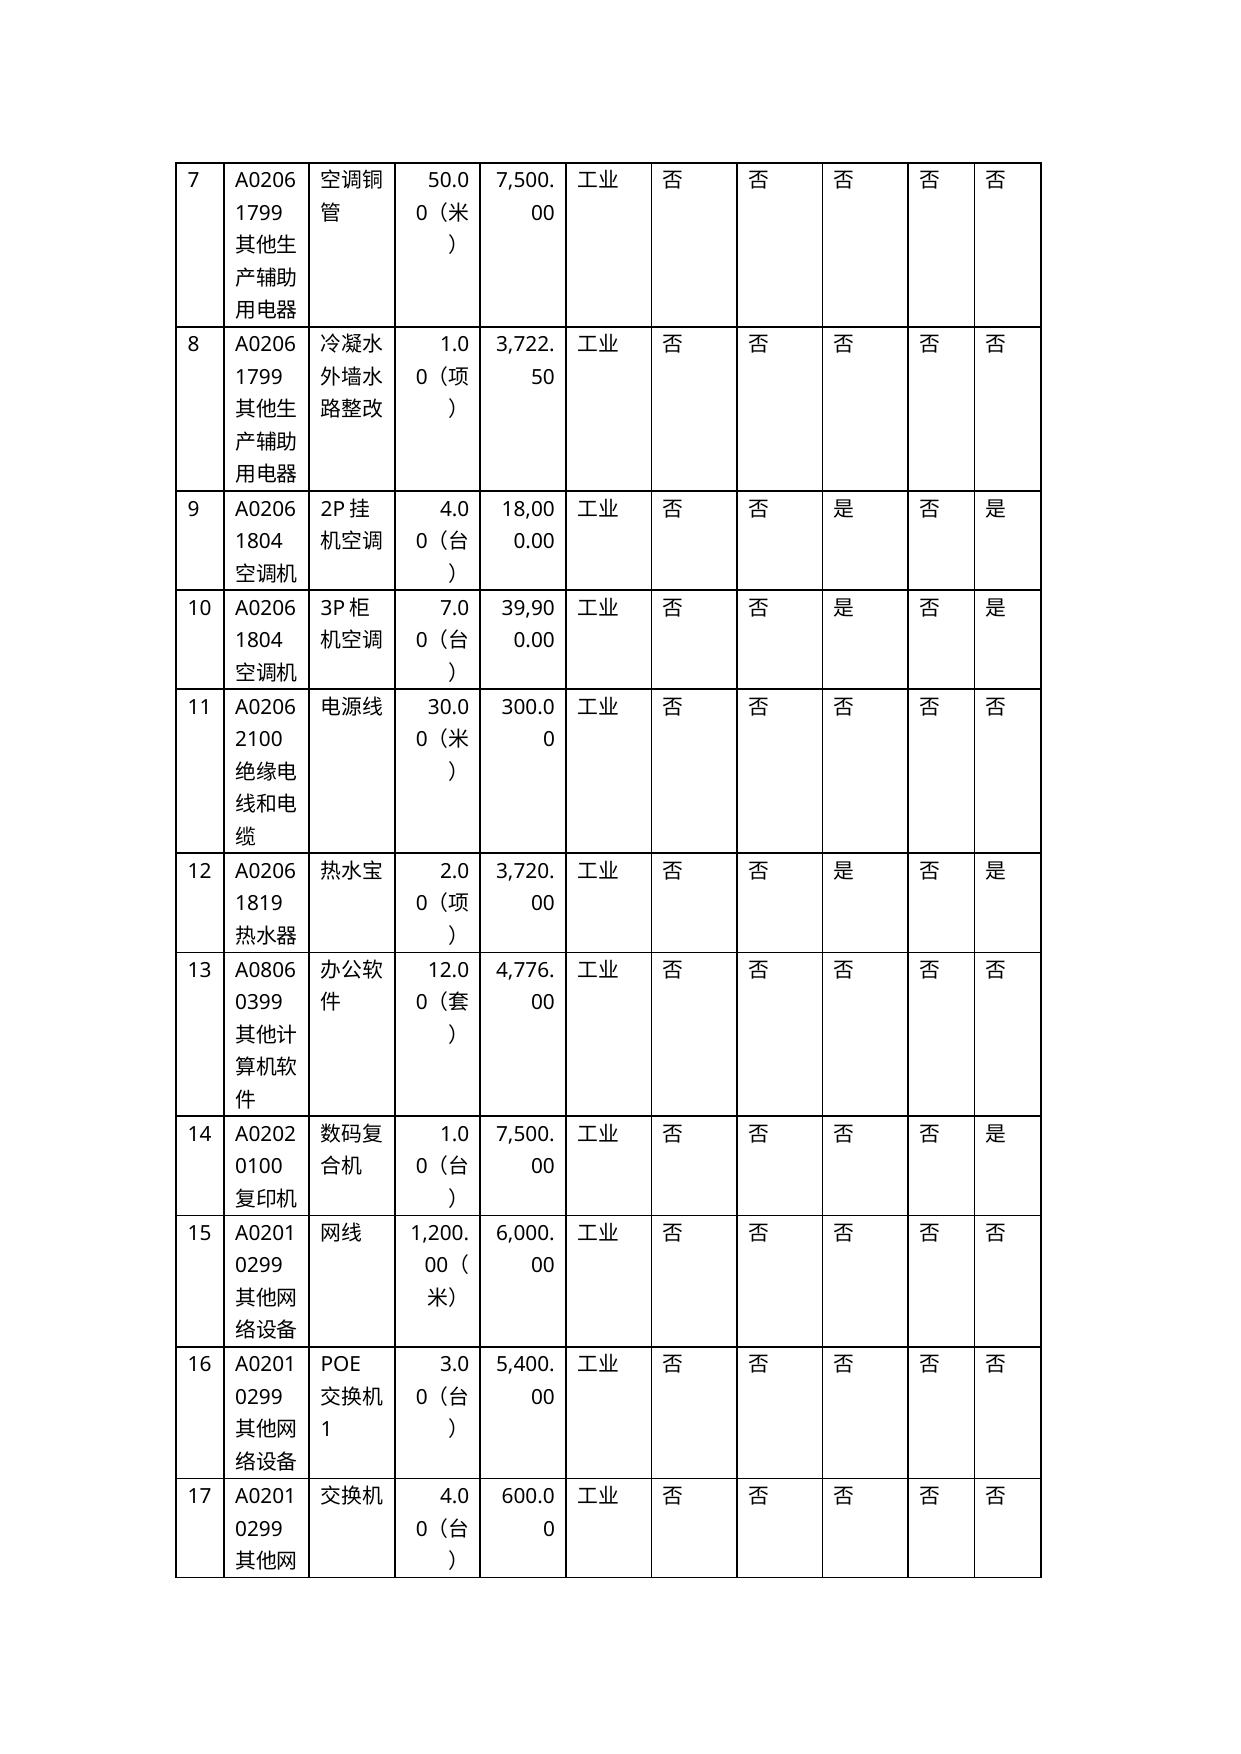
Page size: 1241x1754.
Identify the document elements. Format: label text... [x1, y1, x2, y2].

table_cell A02020100 复印机 [225, 1117, 308, 1214]
table_cell 13 [177, 953, 223, 1115]
table_cell 否 [738, 328, 822, 490]
table_cell 否 [909, 1216, 974, 1346]
table_cell 12 [177, 854, 223, 951]
table_cell 工业 [567, 690, 651, 852]
table_cell 7,500.00 [481, 164, 565, 326]
table_cell 50.00（米） [396, 164, 479, 326]
table_cell 工业 [567, 1216, 651, 1346]
table_cell A02010299 其他网络设备 [225, 1348, 308, 1478]
table_cell 工业 [567, 328, 651, 490]
table_cell A02061819 热水器 [225, 854, 308, 951]
table_cell 否 [738, 492, 822, 589]
table_cell 18,000.00 [481, 492, 565, 589]
table_cell 11 [177, 690, 223, 852]
table_cell 7,500.00 [481, 1117, 565, 1214]
table_cell 10 [177, 591, 223, 688]
table_cell 否 [823, 1348, 907, 1478]
table_cell 否 [823, 1216, 907, 1346]
table_cell 否 [738, 1479, 822, 1577]
table_cell 300.00 [481, 690, 565, 852]
table_cell 17 [177, 1479, 223, 1577]
table_cell 7.00（台） [396, 591, 479, 688]
table_cell 否 [975, 164, 1040, 326]
table_cell 工业 [567, 1348, 651, 1478]
table_cell 6,000.00 [481, 1216, 565, 1346]
table_cell 网线 [310, 1216, 394, 1346]
table_cell POE交换机1 [310, 1348, 394, 1478]
table_cell 15 [177, 1216, 223, 1346]
table_cell 16 [177, 1348, 223, 1478]
table_cell 否 [823, 328, 907, 490]
table_cell 否 [823, 953, 907, 1115]
table_cell 否 [909, 854, 974, 951]
table_cell 3P柜机空调 [310, 591, 394, 688]
table_cell 1,200.00（米） [396, 1216, 479, 1346]
table_cell 是 [975, 854, 1040, 951]
table_cell 否 [652, 1479, 736, 1577]
table_cell 空调铜管 [310, 164, 394, 326]
table_cell 否 [975, 690, 1040, 852]
table_cell 4.00（台） [396, 492, 479, 589]
table_cell 否 [738, 1348, 822, 1478]
table_cell 9 [177, 492, 223, 589]
table_cell 3,720.00 [481, 854, 565, 951]
table_cell 否 [823, 1117, 907, 1214]
table_cell A02061804 空调机 [225, 492, 308, 589]
table_cell 3.00（台） [396, 1348, 479, 1478]
table_cell 否 [738, 164, 822, 326]
table_cell 否 [738, 591, 822, 688]
table_cell 否 [738, 854, 822, 951]
table_cell A02061804 空调机 [225, 591, 308, 688]
table_cell 否 [652, 591, 736, 688]
table_cell 否 [652, 1117, 736, 1214]
table_cell 1.00（台） [396, 1117, 479, 1214]
table_cell 是 [823, 854, 907, 951]
table_cell 否 [652, 328, 736, 490]
table_cell 12.00（套） [396, 953, 479, 1115]
table_cell 否 [909, 328, 974, 490]
table_cell 否 [975, 1348, 1040, 1478]
table_cell 否 [909, 591, 974, 688]
table_cell 交换机 [310, 1479, 394, 1577]
table_cell 否 [975, 1216, 1040, 1346]
table_cell 否 [652, 1348, 736, 1478]
table_cell A02010299 其他网络设备 [225, 1216, 308, 1346]
table_cell 工业 [567, 1479, 651, 1577]
table_cell 否 [823, 1479, 907, 1577]
table_cell 8 [177, 328, 223, 490]
table_cell 5,400.00 [481, 1348, 565, 1478]
table_cell 否 [652, 1216, 736, 1346]
table_cell 否 [909, 1117, 974, 1214]
table_cell A02010299 其他网络设备 [225, 1479, 308, 1577]
table_cell 否 [909, 1479, 974, 1577]
table_cell 工业 [567, 591, 651, 688]
table_cell 电源线 [310, 690, 394, 852]
table_cell A02061799 其他生产辅助用电器 [225, 328, 308, 490]
table_cell A02062100 绝缘电线和电缆 [225, 690, 308, 852]
table_cell 2P挂机空调 [310, 492, 394, 589]
table_cell 4,776.00 [481, 953, 565, 1115]
table_cell 否 [738, 1216, 822, 1346]
table_cell 否 [652, 854, 736, 951]
table_cell 否 [823, 690, 907, 852]
table_cell 工业 [567, 953, 651, 1115]
table_cell 否 [909, 953, 974, 1115]
table_cell 否 [909, 164, 974, 326]
table_cell 工业 [567, 492, 651, 589]
table_cell 2.00（项） [396, 854, 479, 951]
table_cell 否 [909, 690, 974, 852]
table_cell 工业 [567, 164, 651, 326]
table_cell 数码复合机 [310, 1117, 394, 1214]
table_cell 4.00（台） [396, 1479, 479, 1577]
table_cell 否 [975, 1479, 1040, 1577]
table_cell 否 [909, 1348, 974, 1478]
table_cell 否 [738, 953, 822, 1115]
table_cell 是 [823, 591, 907, 688]
table_cell 是 [975, 492, 1040, 589]
table_cell 39,900.00 [481, 591, 565, 688]
table_cell 否 [823, 164, 907, 326]
table_cell 是 [975, 591, 1040, 688]
table_cell 14 [177, 1117, 223, 1214]
table_cell 否 [975, 953, 1040, 1115]
table_cell 否 [652, 492, 736, 589]
table_cell 办公软件 [310, 953, 394, 1115]
table_cell 否 [738, 1117, 822, 1214]
table_cell 工业 [567, 854, 651, 951]
table_cell 否 [652, 953, 736, 1115]
table_cell 是 [823, 492, 907, 589]
table_cell 1.00（项） [396, 328, 479, 490]
table_cell 7 [177, 164, 223, 326]
table_cell 工业 [567, 1117, 651, 1214]
table_cell 30.00（米） [396, 690, 479, 852]
table_cell 3,722.50 [481, 328, 565, 490]
table_cell 否 [738, 690, 822, 852]
table_cell 是 [975, 1117, 1040, 1214]
table_cell 否 [652, 164, 736, 326]
table_cell 热水宝 [310, 854, 394, 951]
table_cell A02061799 其他生产辅助用电器 [225, 164, 308, 326]
table_cell A08060399 其他计算机软件 [225, 953, 308, 1115]
table_cell 否 [975, 328, 1040, 490]
table_cell 否 [909, 492, 974, 589]
table_cell 否 [652, 690, 736, 852]
table_cell 600.00 [481, 1479, 565, 1577]
table_cell 冷凝水外墙水路整改 [310, 328, 394, 490]
